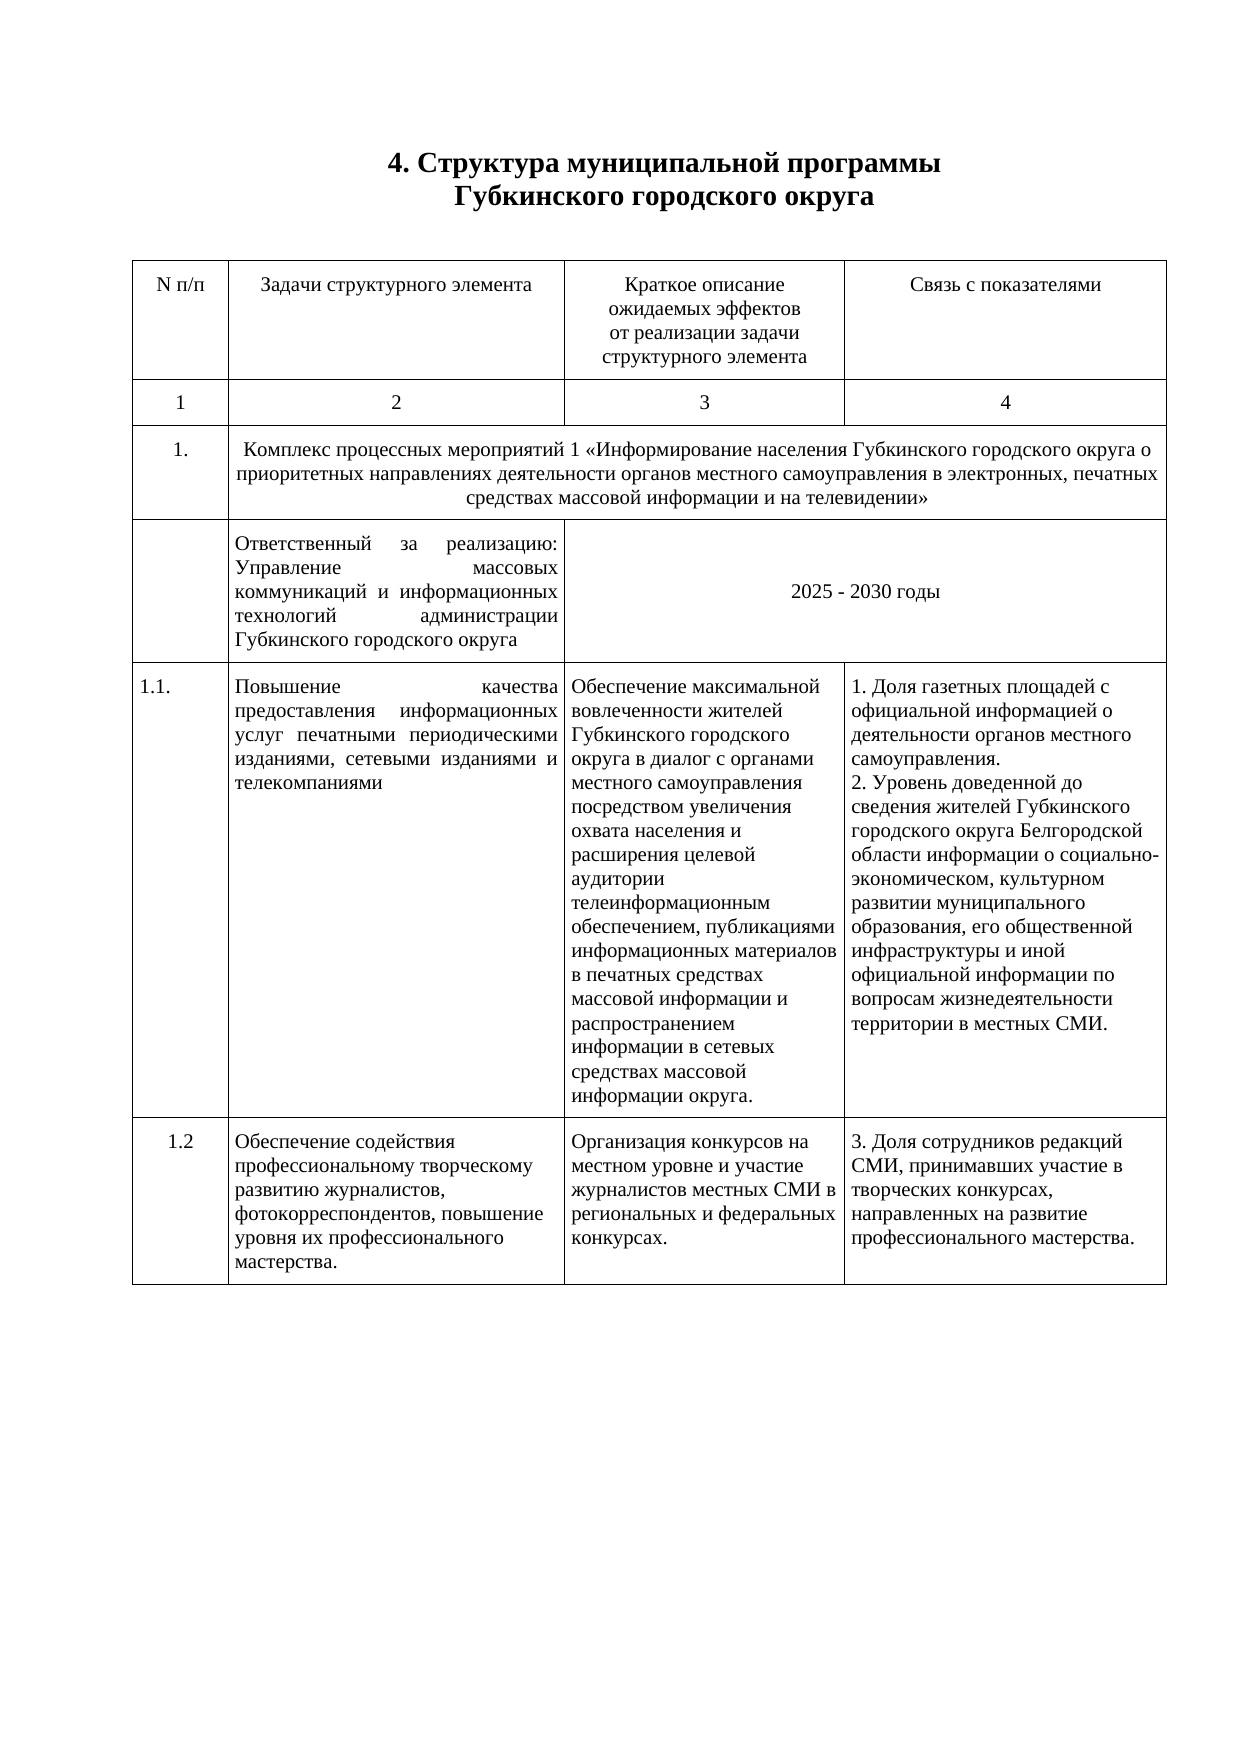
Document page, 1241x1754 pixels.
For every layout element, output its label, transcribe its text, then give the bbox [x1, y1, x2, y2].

table_cell 1 [133, 380, 228, 425]
table_cell 1. [133, 426, 228, 519]
table_cell 2025 - 2030 годы [565, 520, 1166, 662]
table_cell [133, 520, 228, 662]
table_cell 3 [565, 380, 844, 425]
table_cell Повышение качества предоставления информационных услуг печатными периодическими изданиями, сетевыми изданиями и телекомпаниями [229, 663, 564, 1117]
table_cell 4 [845, 380, 1166, 425]
table_cell 2 [229, 380, 564, 425]
table_cell 1.1. [133, 663, 228, 1117]
table_cell Ответственный за реализацию: Управление массовых коммуникаций и информационных технологий администрации Губкинского городского округа [229, 520, 564, 662]
text 4. Структура муниципальной программы [177, 145, 1152, 178]
table_cell 1. Доля газетных площадей с официальной информацией о деятельности органов местного самоуправления. 2. Уровень доведенной до сведения жителей Губкинского городского округа Белгородской области информации о социально-экономическом, культурном развитии муниципального образования, его общественной инфраструктуры и иной официальной информации по вопросам жизнедеятельности территории в местных СМИ. [845, 663, 1166, 1117]
table_cell Обеспечение содействия профессиональному творческому развитию журналистов, фотокорреспондентов, повышение уровня их профессионального мастерства. [229, 1118, 564, 1284]
table_cell Организация конкурсов на местном уровне и участие журналистов местных СМИ в региональных и федеральных конкурсах. [565, 1118, 844, 1284]
table_cell Обеспечение максимальной вовлеченности жителей Губкинского городского округа в диалог с органами местного самоуправления посредством увеличения охвата населения и расширения целевой аудитории телеинформационным обеспечением, публикациями информационных материалов в печатных средствах массовой информации и распространением информации в сетевых средствах массовой информации округа. [565, 663, 844, 1117]
table_header N п/п [133, 261, 228, 378]
table_header Связь с показателями [845, 261, 1166, 378]
table_cell 1.2 [133, 1118, 228, 1284]
table_cell 3. Доля сотрудников редакций СМИ, принимавших участие в творческих конкурсах, направленных на развитие профессионального мастерства. [845, 1118, 1166, 1284]
table_header Краткое описание ожидаемых эффектов от реализации задачи структурного элемента [565, 261, 844, 378]
table_cell Комплекс процессных мероприятий 1 «Информирование населения Губкинского городского округа о приоритетных направлениях деятельности органов местного самоуправления в электронных, печатных средствах массовой информации и на телевидении» [229, 426, 1166, 519]
text Губкинского городского округа [177, 178, 1152, 212]
table_header Задачи структурного элемента [229, 261, 564, 378]
